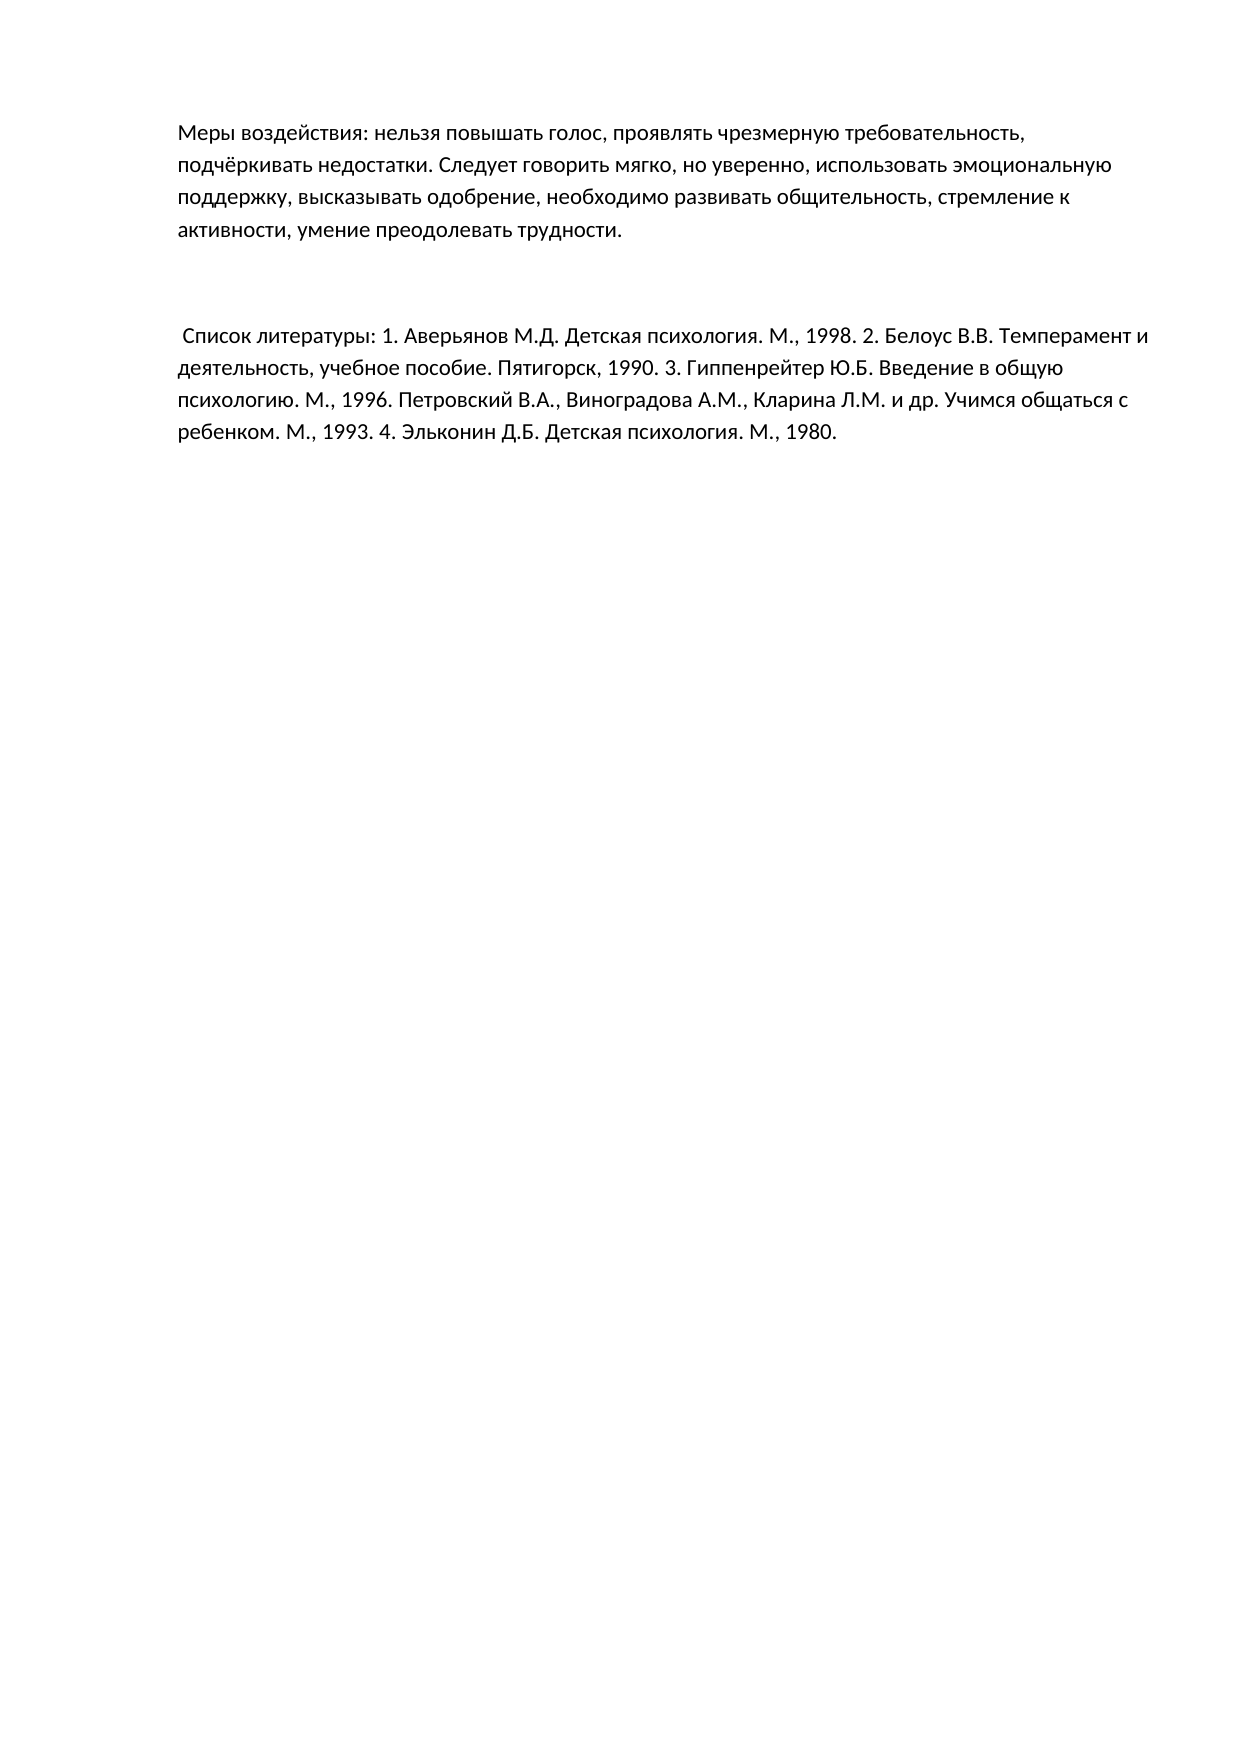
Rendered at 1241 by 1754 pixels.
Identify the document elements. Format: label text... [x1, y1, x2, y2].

text Меры воздействия: нельзя повышать голос, проявлять чрезмерную требовательность, подчёркивать недостатки. Следует говорить мягко, но уверенно, использовать эмоциональную поддержку, высказывать одобрение, необходимо развивать общительность, стремление к активности, умение преодолевать трудности. [177, 118, 1152, 243]
text Список литературы: 1. Аверьянов М.Д. Детская психология. М., 1998. 2. Белоус В.В. Темперамент и деятельность, учебное пособие. Пятигорск, 1990. 3. Гиппенрейтер Ю.Б. Введение в общую психологию. М., 1996. Петровский В.А., Виноградова А.М., Кларина Л.М. и др. Учимся общаться с ребенком. М., 1993. 4. Эльконин Д.Б. Детская психология. М., 1980. [177, 321, 1152, 445]
